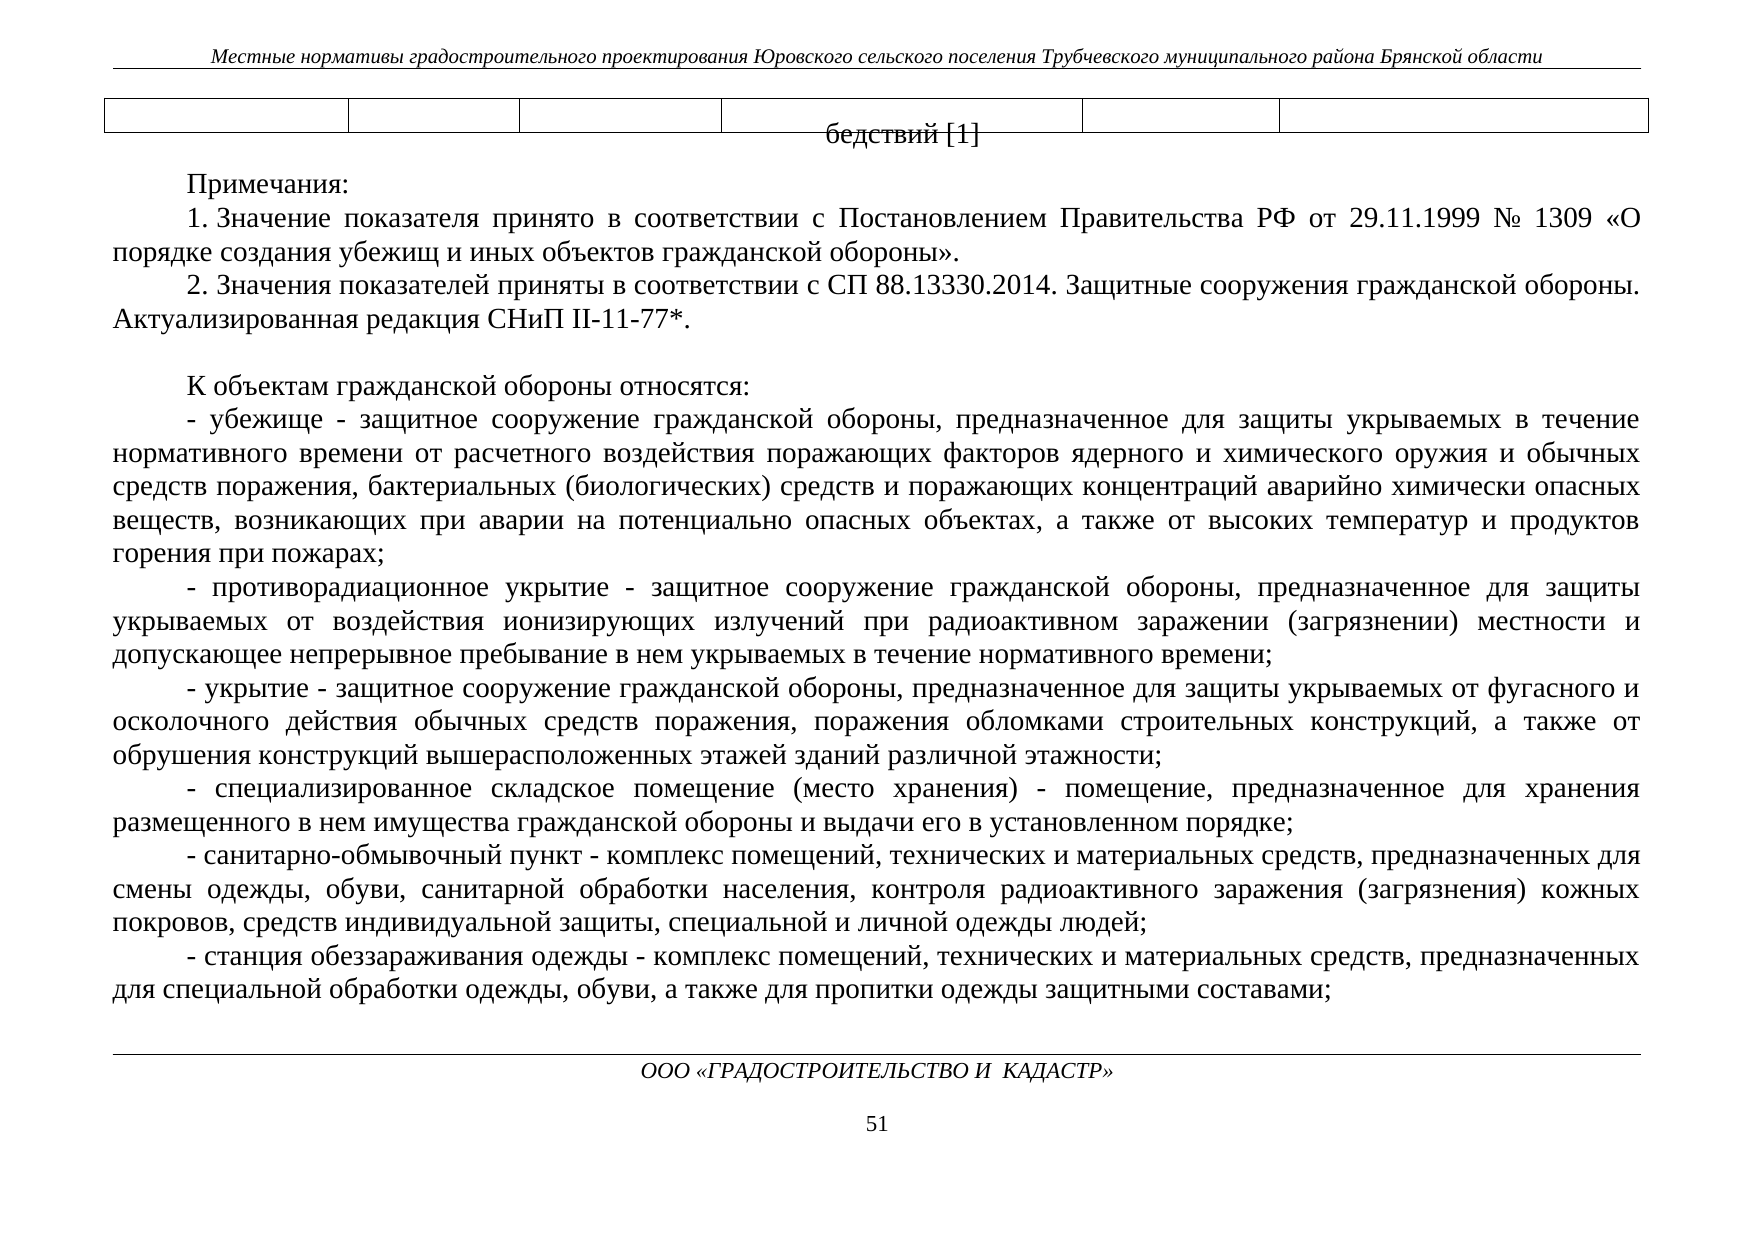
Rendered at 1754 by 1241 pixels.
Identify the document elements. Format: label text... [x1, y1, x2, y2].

text Примечания: [112, 167, 1641, 200]
text К объектам гражданской обороны относятся: [112, 368, 1641, 401]
text - специализированное складское помещение (место хранения) - помещение, предназначенное для хранения размещенного в нем имущества гражданской обороны и выдачи его в установленном порядке; [112, 770, 1641, 837]
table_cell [1280, 99, 1648, 132]
text - укрытие - защитное сооружение гражданской обороны, предназначенное для защиты укрываемых от фугасного и осколочного действия обычных средств поражения, поражения обломками строительных конструкций, а также от обрушения конструкций вышерасположенных этажей зданий различной этажности; [112, 670, 1641, 770]
text - станция обеззараживания одежды - комплекс помещений, технических и материальных средств, предназначенных для специальной обработки одежды, обуви, а также для пропитки одежды защитными составами; [112, 938, 1641, 1005]
text - противорадиационное укрытие - защитное сооружение гражданской обороны, предназначенное для защиты укрываемых от воздействия ионизирующих излучений при радиоактивном заражении (загрязнении) местности и допускающее непрерывное пребывание в нем укрываемых в течение нормативного времени; [112, 569, 1641, 670]
text - убежище - защитное сооружение гражданской обороны, предназначенное для защиты укрываемых в течение нормативного времени от расчетного воздействия поражающих факторов ядерного и химического оружия и обычных средств поражения, бактериальных (биологических) средств и поражающих концентраций аварийно химически опасных веществ, возникающих при аварии на потенциально опасных объектах, а также от высоких температур и продуктов горения при пожарах; [112, 401, 1641, 569]
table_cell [1083, 99, 1279, 132]
list Значения показателей приняты в соответствии с СП 88.13330.2014. Защитные сооружения гражданской обороны. Актуализированная редакция СНиП II-11-77*. [112, 267, 1641, 334]
list Значение показателя принято в соответствии с Постановлением Правительства РФ от 29.11.1999 № 1309 «О порядке создания убежищ и иных объектов гражданской обороны». [112, 200, 1641, 267]
text - санитарно-обмывочный пункт - комплекс помещений, технических и материальных средств, предназначенных для смены одежды, обуви, санитарной обработки населения, контроля радиоактивного заражения (загрязнения) кожных покровов, средств индивидуальной защиты, специальной и личной одежды людей; [112, 837, 1641, 938]
